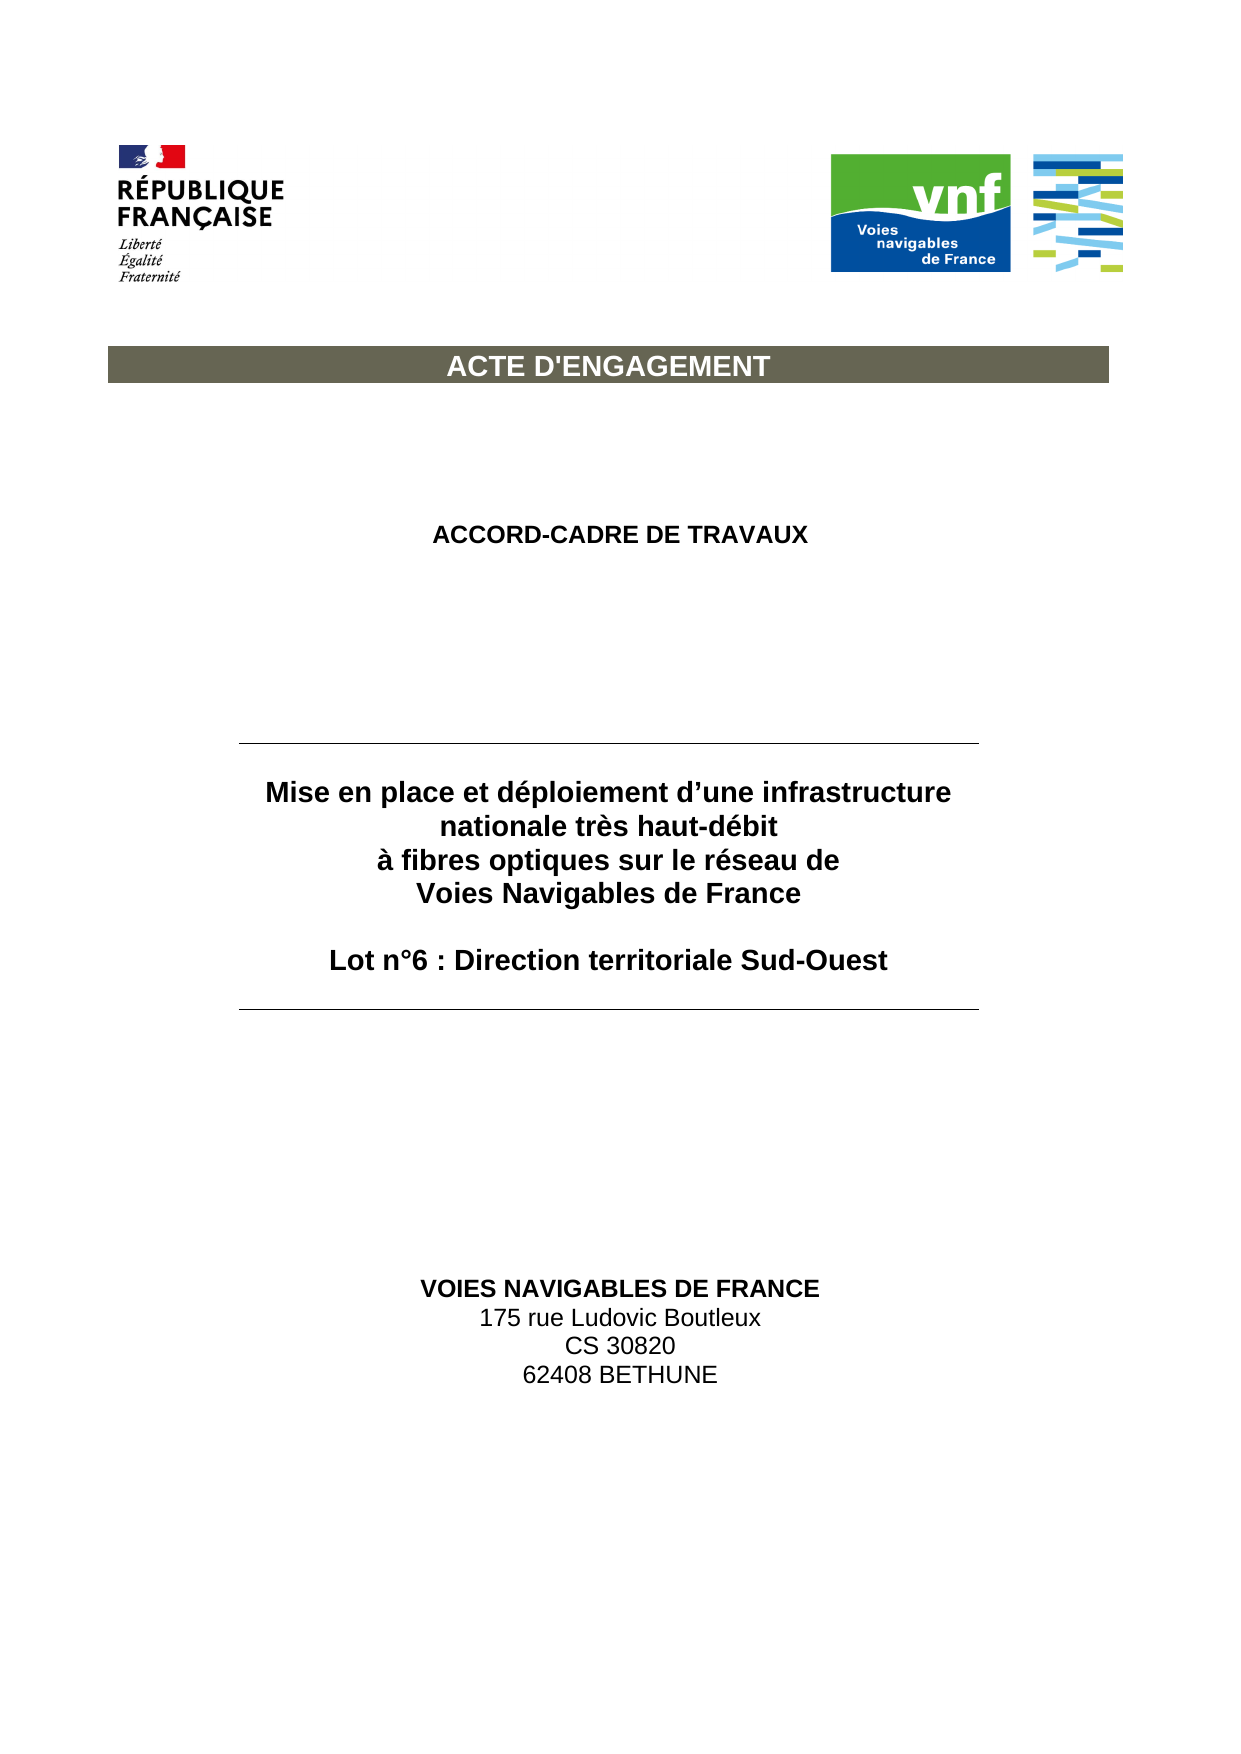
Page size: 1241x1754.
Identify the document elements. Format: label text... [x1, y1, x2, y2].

text CS 30820 [119, 1332, 1121, 1361]
table_header ACTE D'ENGAGEMENT [108, 346, 1109, 383]
picture [118, 145, 1123, 282]
text ACCORD-CADRE DE TRAVAUX [119, 521, 1121, 549]
text 175 rue Ludovic Boutleux [119, 1303, 1121, 1332]
text VOIES NAVIGABLES DE FRANCE [119, 1274, 1121, 1303]
table_header Mise en place et déploiement d’une infrastructure nationale très haut-débit à fibres optiques sur le réseau de Voies Navigables de France Lot n°6 : Direction territoriale Sud-Ouest [239, 744, 978, 1009]
text 62408 BETHUNE [119, 1361, 1121, 1389]
